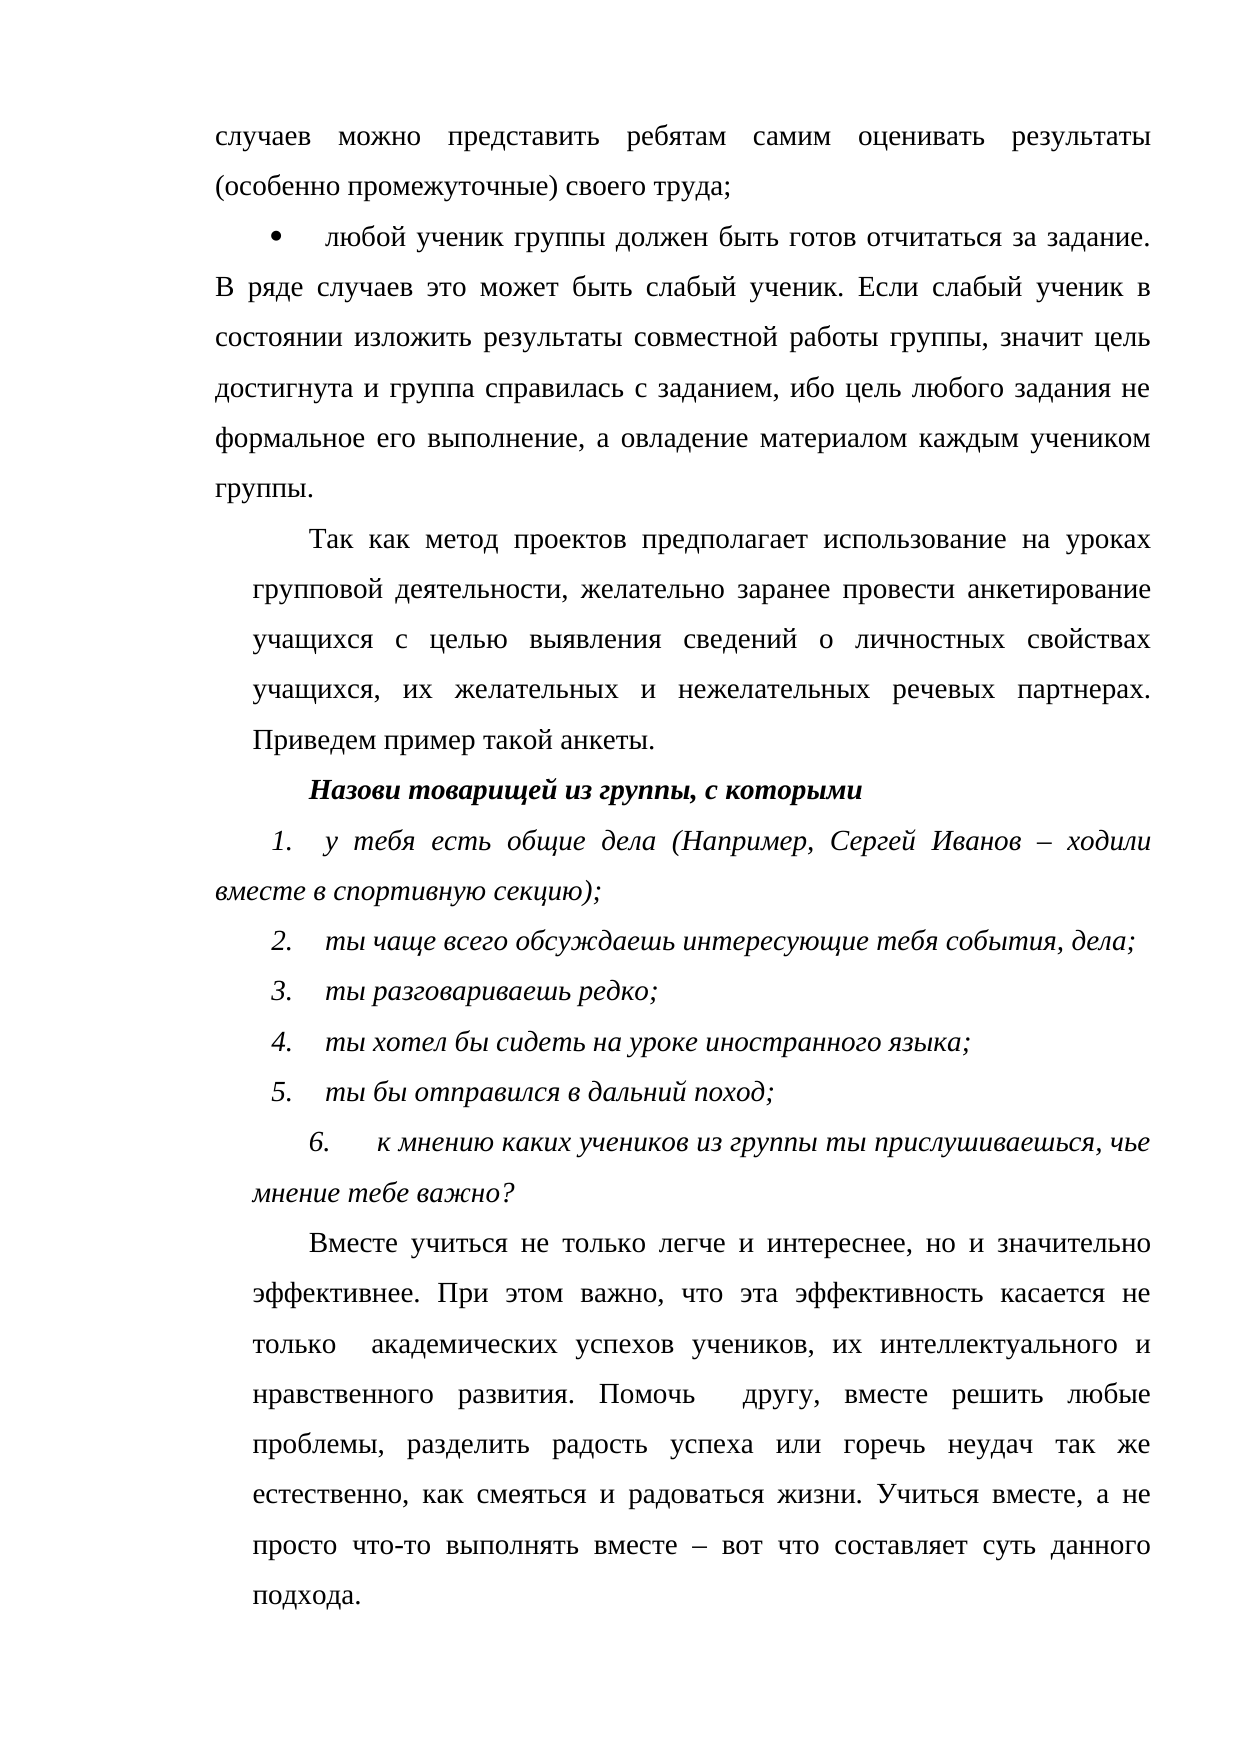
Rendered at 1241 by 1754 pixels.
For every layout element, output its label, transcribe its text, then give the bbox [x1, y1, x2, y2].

list любой ученик группы должен быть готов отчитаться за задание. В ряде случаев это может быть слабый ученик. Если слабый ученик в состоянии изложить результаты совместной работы группы, значит цель достигнута и группа справилась с заданием, ибо цель любого задания не формальное его выполнение, а овладение материалом каждым учеником группы. [215, 219, 1152, 504]
list ты хотел бы сидеть на уроке иностранного языка; [215, 1024, 1152, 1057]
list у тебя есть общие дела (Например, Сергей Иванов – ходили вместе в спортивную секцию); [215, 823, 1152, 906]
text Вместе учиться не только легче и интереснее, но и значительно эффективнее. При этом важно, что эта эффективность касается не только академических успехов учеников, их интеллектуального и нравственного развития. Помочь другу, вместе решить любые проблемы, разделить радость успеха или горечь неудач так же естественно, как смеяться и радоваться жизни. Учиться вместе, а не просто что-то выполнять вместе – вот что составляет суть данного подхода. [252, 1225, 1152, 1611]
list ты бы отправился в дальний поход; [215, 1074, 1152, 1108]
list ты разговариваешь редко; [215, 973, 1152, 1007]
list ты чаще всего обсуждаешь интересующие тебя события, дела; [215, 923, 1152, 957]
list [215, 118, 1152, 202]
text Назови товарищей из группы, с которыми [252, 772, 1152, 806]
text 6. к мнению каких учеников из группы ты прислушиваешься, чье мнение тебе важно? [252, 1124, 1152, 1208]
text Так как метод проектов предполагает использование на уроках групповой деятельности, желательно заранее провести анкетирование учащихся с целью выявления сведений о личностных свойствах учащихся, их желательных и нежелательных речевых партнерах. Приведем пример такой анкеты. [252, 521, 1152, 756]
